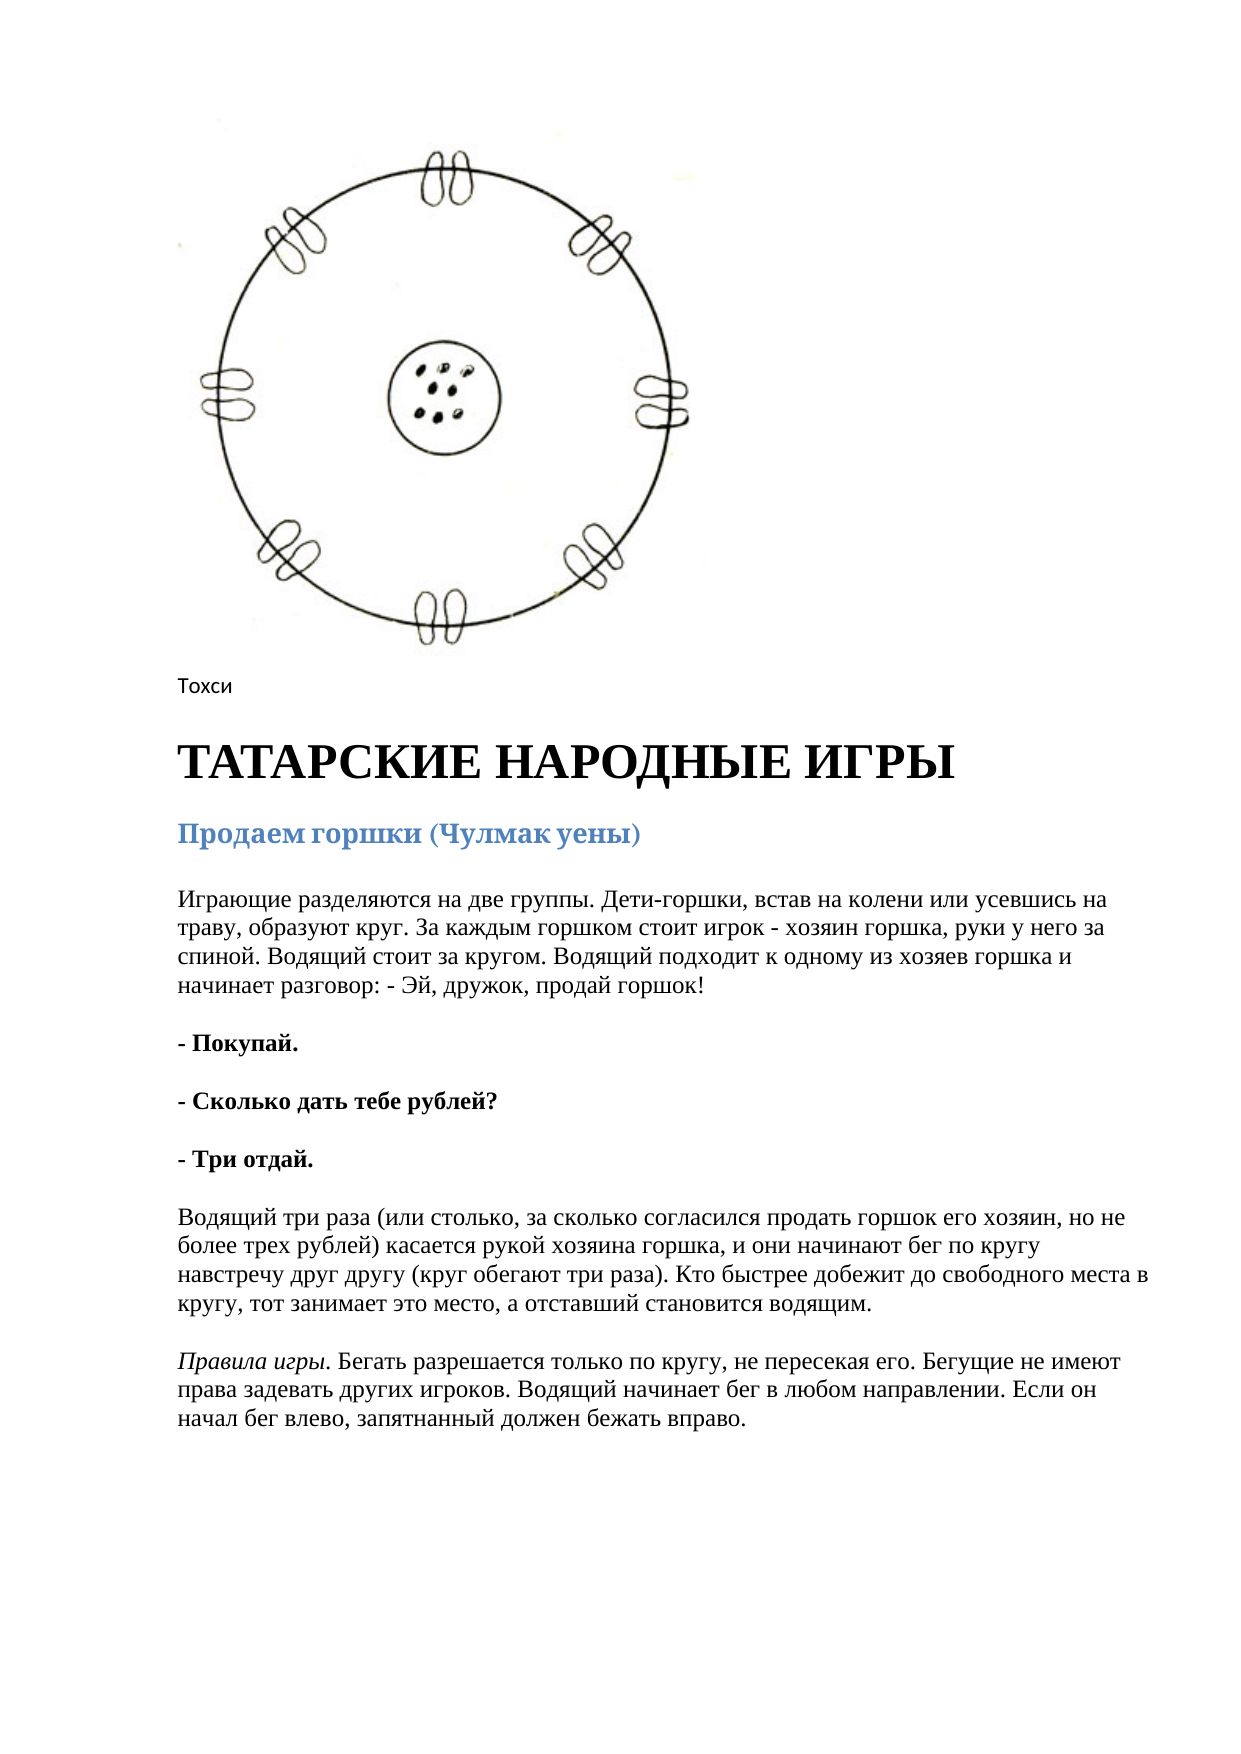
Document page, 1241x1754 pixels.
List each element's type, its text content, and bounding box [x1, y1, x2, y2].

text - Три отдай. [177, 1144, 1152, 1172]
subtitle Продаем горшки (Чулмак уены) [177, 819, 1152, 850]
text Играющие разделяются на две группы. Дети-горшки, встав на колени или усевшись на траву, образуют круг. За каждым горшком стоит игрок - хозяин горшка, руки у него за спиной. Водящий стоит за кругом. Водящий подходит к одному из хозяев горшка и начинает разговор: - Эй, дружок, продай горшок! [177, 884, 1152, 999]
text Правила игры. Бегать разрешается только по кругу, не пересекая его. Бегущие не имеют права задевать других игроков. Водящий начинает бег в любом направлении. Если он начал бег влево, запятнанный должен бежать вправо. [177, 1346, 1152, 1432]
picture [177, 118, 717, 667]
subtitle ТАТАРСКИЕ НАРОДНЫЕ ИГРЫ [177, 732, 1152, 789]
text - Покупай. [177, 1028, 1152, 1057]
text Водящий три раза (или столько, за сколько согласился продать горшок его хозяин, но не более трех рублей) касается рукой хозяина горшка, и они начинают бег по кругу навстречу друг другу (круг обегают три раза). Кто быстрее добежит до свободного места в кругу, тот занимает это место, а отставший становится водящим. [177, 1202, 1152, 1317]
text - Сколько дать тебе рублей? [177, 1086, 1152, 1114]
